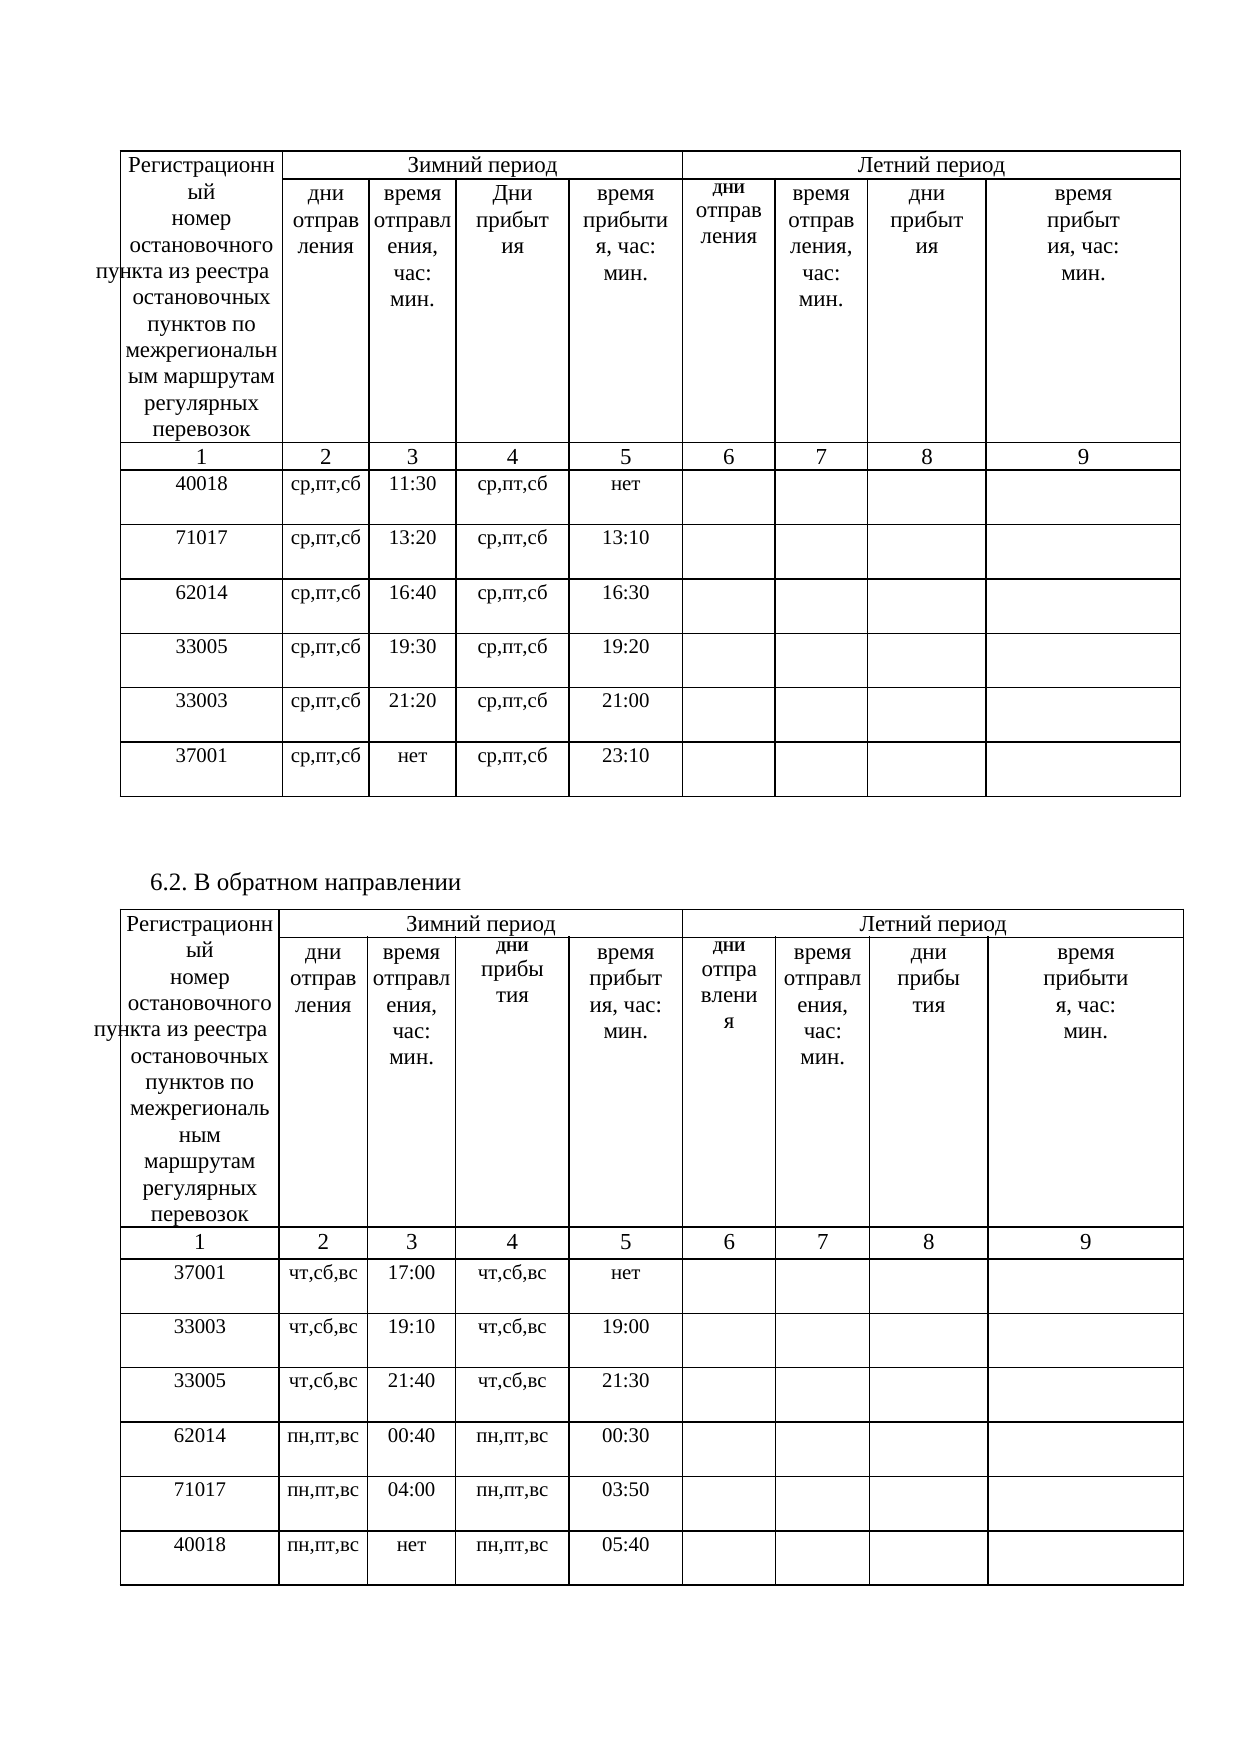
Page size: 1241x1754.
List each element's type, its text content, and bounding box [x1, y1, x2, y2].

table_cell нет [570, 471, 682, 524]
table_cell [776, 1314, 869, 1367]
table_cell ср,пт,сб [457, 471, 568, 524]
table_cell 19:10 [368, 1314, 455, 1367]
table_cell нет [570, 1260, 682, 1312]
table_cell 13:10 [570, 525, 682, 578]
table_cell ср,пт,сб [283, 743, 368, 796]
table_cell 8 [870, 1228, 987, 1258]
table_cell 05:40 [570, 1532, 682, 1584]
table_cell [987, 471, 1180, 524]
table_cell [989, 1368, 1183, 1421]
table_cell 40018 [121, 471, 282, 524]
table_cell время отправл ения, час: мин. [370, 180, 455, 441]
table_cell 21:40 [368, 1368, 455, 1421]
table_cell [683, 580, 774, 632]
table_cell [868, 471, 985, 524]
table_cell ДНИ прибы тия [456, 938, 568, 1226]
table_cell ср,пт,сб [283, 688, 368, 741]
table_cell [776, 1477, 869, 1530]
table_cell 3 [370, 443, 455, 469]
table_cell [870, 1477, 987, 1530]
table_cell 11:30 [370, 471, 455, 524]
table_cell 7 [776, 443, 867, 469]
table_cell пн,пт,вс [280, 1477, 367, 1530]
table_cell 37001 [121, 743, 282, 796]
table_cell время прибыт ия, час: мин. [570, 938, 682, 1226]
table_cell 16:30 [570, 580, 682, 632]
table_cell 37001 [121, 1260, 278, 1312]
text 6.2. В обратном направлении [150, 867, 1090, 896]
table_cell время прибыти я, час: мин. [989, 938, 1183, 1226]
table_cell [989, 1260, 1183, 1312]
table_cell [776, 688, 867, 741]
table_cell чт,сб,вс [456, 1314, 568, 1367]
table_cell ср,пт,сб [283, 525, 368, 578]
table_cell дни отправ ления [283, 180, 368, 441]
table_cell [776, 1368, 869, 1421]
table_cell [683, 1368, 775, 1421]
table_cell [987, 580, 1180, 632]
table_cell пн,пт,вс [280, 1532, 367, 1584]
table_cell 03:50 [570, 1477, 682, 1530]
table_cell нет [370, 743, 455, 796]
table_cell чт,сб,вс [456, 1260, 568, 1312]
table_cell [870, 1532, 987, 1584]
table_cell 6 [683, 443, 774, 469]
table_cell чт,сб,вс [280, 1260, 367, 1312]
table_cell [868, 525, 985, 578]
table_cell время прибыт ия, час: мин. [987, 180, 1180, 441]
table_cell [989, 1314, 1183, 1367]
table_cell 33005 [121, 1368, 278, 1421]
table_cell 71017 [121, 525, 282, 578]
table_header Зимний период [280, 910, 682, 936]
table_cell дни отправ ления [280, 938, 367, 1226]
table_header Летний период [683, 910, 1183, 936]
table_cell 33003 [121, 688, 282, 741]
table_cell ДНИ отправ ления [683, 180, 774, 441]
table_cell [776, 471, 867, 524]
table_header Регистрационный номер остановочного пункта из реестра остановочных пунктов по межрегиональным маршрутам регулярных перевозок [121, 152, 282, 441]
table_cell 2 [280, 1228, 367, 1258]
table_cell 7 [776, 1228, 869, 1258]
table_cell [683, 525, 774, 578]
table_cell 33005 [121, 634, 282, 687]
table_cell [987, 743, 1180, 796]
table_cell 62014 [121, 580, 282, 632]
table_cell [683, 1314, 775, 1367]
table_cell [870, 1368, 987, 1421]
table_cell [683, 471, 774, 524]
table_cell ср,пт,сб [457, 580, 568, 632]
table_cell время отправл ения, час: мин. [368, 938, 455, 1226]
table_cell чт,сб,вс [280, 1368, 367, 1421]
table_cell время прибыти я, час: мин. [570, 180, 682, 441]
table_cell 62014 [121, 1423, 278, 1476]
table_cell [683, 1260, 775, 1312]
table_cell [870, 1423, 987, 1476]
table_cell [870, 1260, 987, 1312]
table_cell 1 [121, 1228, 278, 1258]
table_cell 19:00 [570, 1314, 682, 1367]
table_cell 1 [121, 443, 282, 469]
table_cell [989, 1532, 1183, 1584]
table_cell 21:20 [370, 688, 455, 741]
table_cell дни прибы тия [870, 938, 987, 1226]
table_cell [776, 1532, 869, 1584]
table_cell 6 [683, 1228, 775, 1258]
table_cell [868, 634, 985, 687]
table_cell 5 [570, 1228, 682, 1258]
table_cell 4 [457, 443, 568, 469]
table_cell [776, 634, 867, 687]
table_cell [987, 525, 1180, 578]
table_cell 21:30 [570, 1368, 682, 1421]
table_cell [683, 743, 774, 796]
table_cell дни прибыт ия [868, 180, 985, 441]
table_cell пн,пт,вс [456, 1477, 568, 1530]
table_cell 04:00 [368, 1477, 455, 1530]
table_cell пн,пт,вс [456, 1532, 568, 1584]
table_cell пн,пт,вс [456, 1423, 568, 1476]
table_cell 23:10 [570, 743, 682, 796]
table_cell 9 [989, 1228, 1183, 1258]
table_cell 8 [868, 443, 985, 469]
table_cell нет [368, 1532, 455, 1584]
table_cell 16:40 [370, 580, 455, 632]
table_cell [987, 634, 1180, 687]
table_cell ср,пт,сб [283, 634, 368, 687]
table_cell [870, 1314, 987, 1367]
table_header Зимний период [283, 152, 682, 178]
table_cell ср,пт,сб [457, 743, 568, 796]
table_cell время отправл ения, час: мин. [776, 938, 869, 1226]
table_cell 71017 [121, 1477, 278, 1530]
table_cell чт,сб,вс [456, 1368, 568, 1421]
table_cell 21:00 [570, 688, 682, 741]
table_header Летний период [683, 152, 1180, 178]
table_cell Дни прибыт ия [457, 180, 568, 441]
table_cell 33003 [121, 1314, 278, 1367]
table_cell 00:30 [570, 1423, 682, 1476]
table_cell [683, 1477, 775, 1530]
table_cell чт,сб,вс [280, 1314, 367, 1367]
table_cell 2 [283, 443, 368, 469]
table_cell 5 [570, 443, 682, 469]
table_cell [776, 1423, 869, 1476]
table_cell ДНИ отпра влени я [683, 938, 775, 1226]
table_cell 19:20 [570, 634, 682, 687]
table_header Регистрационный номер остановочного пункта из реестра остановочных пунктов по межрегиональным маршрутам регулярных перевозок [121, 910, 278, 1226]
table_cell 13:20 [370, 525, 455, 578]
table_cell пн,пт,вс [280, 1423, 367, 1476]
table_cell 00:40 [368, 1423, 455, 1476]
table_cell ср,пт,сб [283, 580, 368, 632]
table_cell ср,пт,сб [283, 471, 368, 524]
table_cell 3 [368, 1228, 455, 1258]
table_cell 4 [456, 1228, 568, 1258]
table_cell [776, 743, 867, 796]
table_cell [776, 525, 867, 578]
table_cell [683, 1532, 775, 1584]
table_cell ср,пт,сб [457, 525, 568, 578]
table_cell [989, 1423, 1183, 1476]
table_cell [868, 688, 985, 741]
table_cell 40018 [121, 1532, 278, 1584]
table_cell [683, 1423, 775, 1476]
table_cell 9 [987, 443, 1180, 469]
table_cell [868, 743, 985, 796]
table_cell [989, 1477, 1183, 1530]
table_cell [776, 1260, 869, 1312]
table_cell ср,пт,сб [457, 688, 568, 741]
table_cell время отправ ления, час: мин. [776, 180, 867, 441]
table_cell ср,пт,сб [457, 634, 568, 687]
table_cell [683, 688, 774, 741]
table_cell [868, 580, 985, 632]
table_cell [683, 634, 774, 687]
table_cell [987, 688, 1180, 741]
table_cell 17:00 [368, 1260, 455, 1312]
table_cell 19:30 [370, 634, 455, 687]
table_cell [776, 580, 867, 632]
